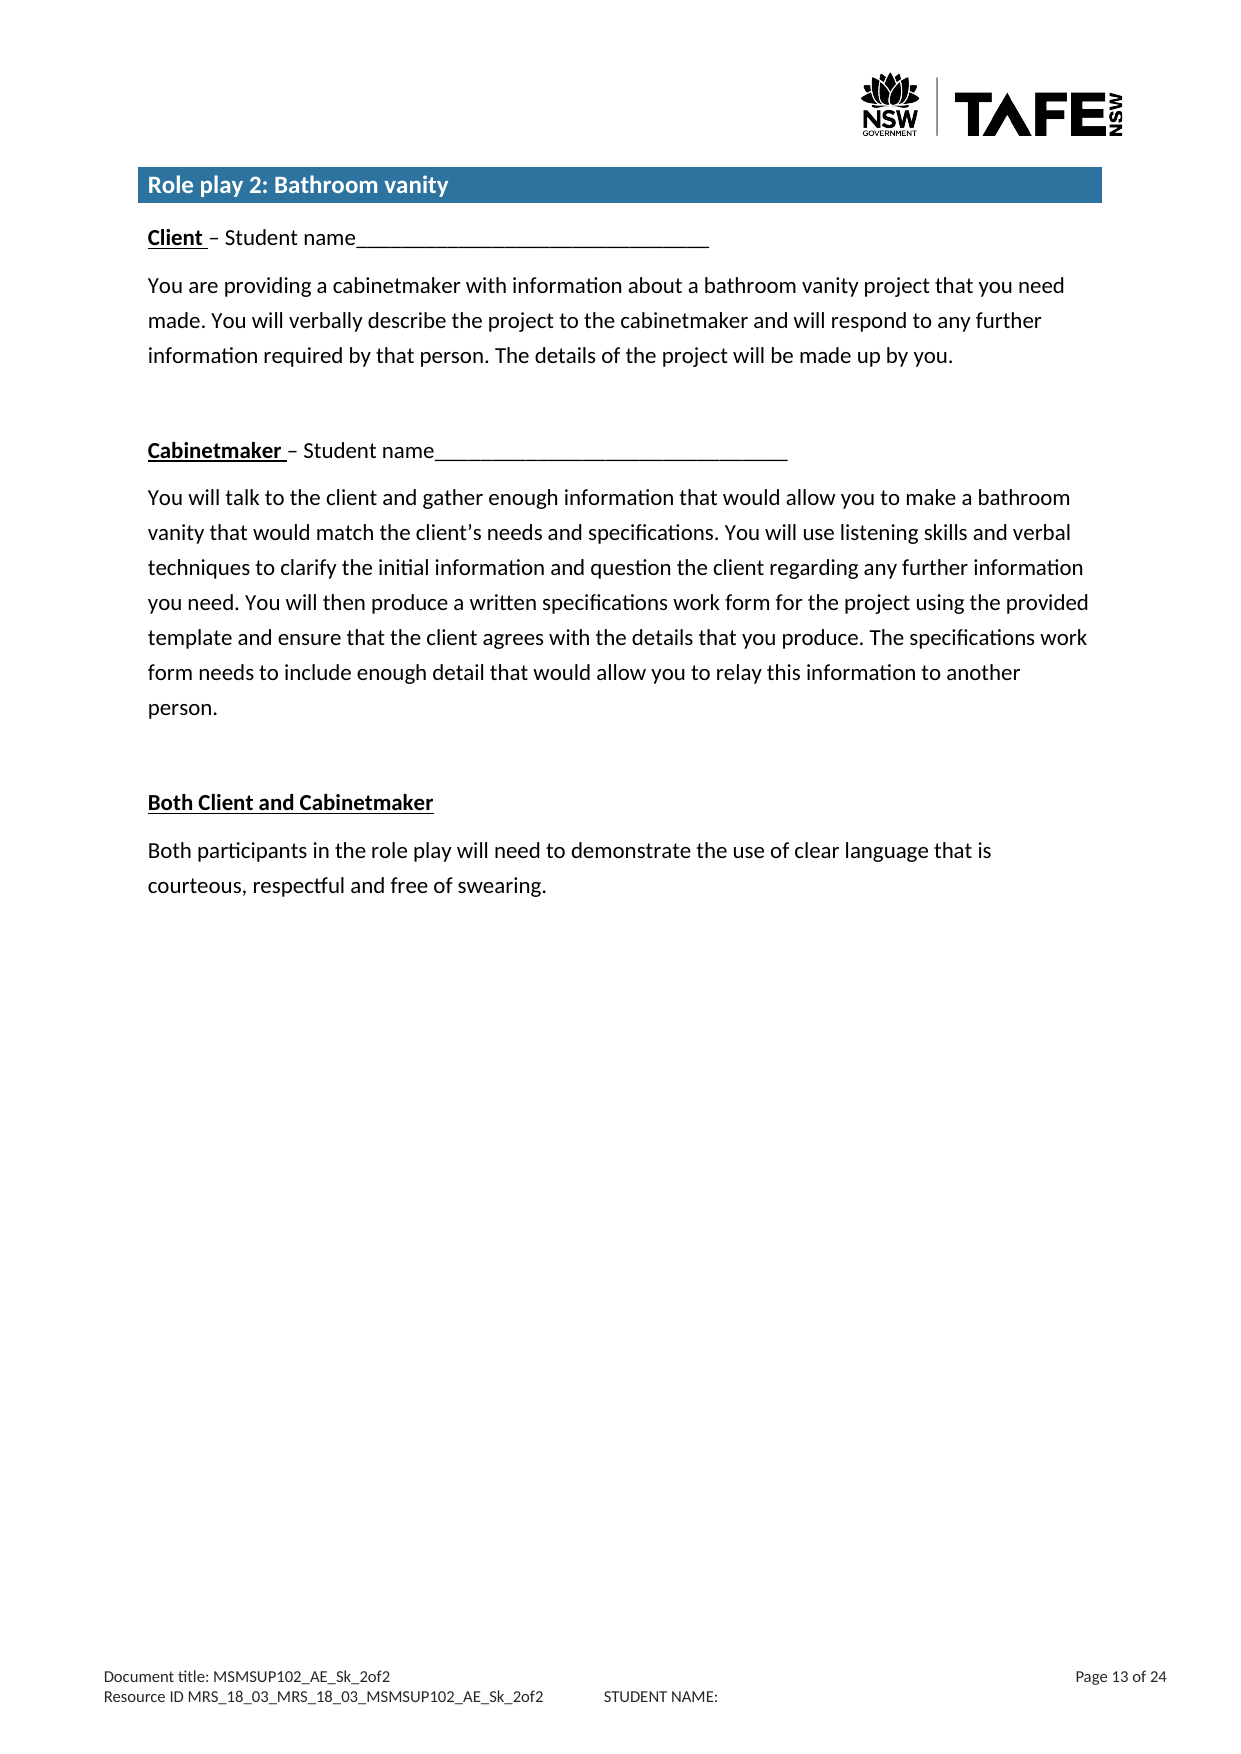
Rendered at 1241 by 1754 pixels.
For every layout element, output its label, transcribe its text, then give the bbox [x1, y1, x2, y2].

text Client – Student name_______________________________ [148, 223, 1092, 251]
text Role play 2: Bathroom vanity [139, 168, 1101, 202]
text Cabinetmaker – Student name_______________________________ [148, 436, 1092, 464]
text You will talk to the client and gather enough information that would allow you to make a bathroom vanity that would match the client’s needs and specifications. You will use listening skills and verbal techniques to clarify the initial information and question the client regarding any further information you need. You will then produce a written specifications work form for the project using the provided template and ensure that the client agrees with the details that you produce. The specifications work form needs to include enough detail that would allow you to relay this information to another person. [148, 483, 1092, 721]
picture [861, 71, 1123, 137]
text You are providing a cabinetmaker with information about a bathroom vanity project that you need made. You will verbally describe the project to the cabinetmaker and will respond to any further information required by that person. The details of the project will be made up by you. [148, 271, 1092, 369]
text Both Client and Cabinetmaker [148, 788, 1092, 816]
text Both participants in the role play will need to demonstrate the use of clear language that is courteous, respectful and free of swearing. [148, 836, 1092, 899]
